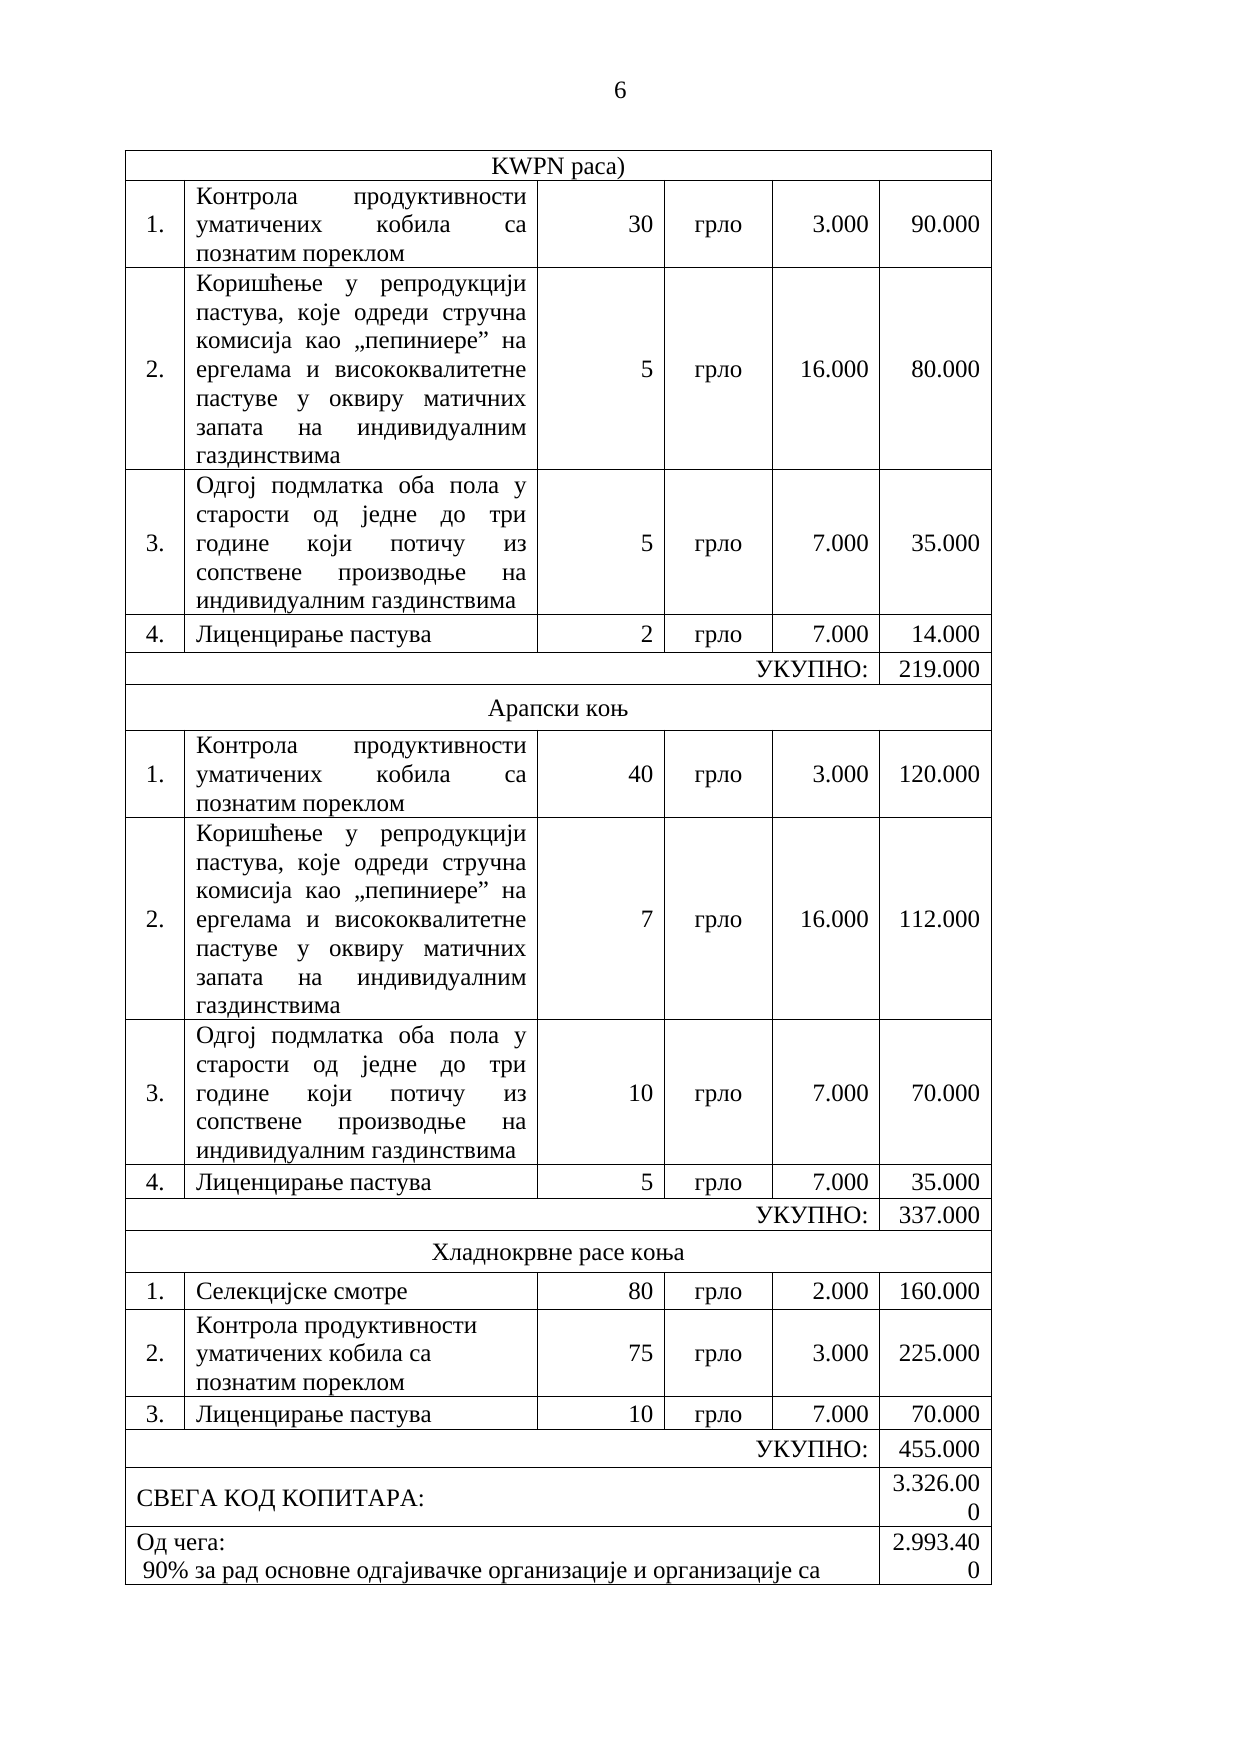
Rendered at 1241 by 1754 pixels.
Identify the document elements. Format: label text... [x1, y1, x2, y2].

table_cell 7.000 [773, 1397, 879, 1429]
table_cell 337.000 [880, 1199, 991, 1230]
table_cell Одгој подмлатка оба пола у старости од једне до три године који потичу из сопствене производње на индивидуалним газдинствима [185, 470, 537, 614]
table_cell грло [665, 181, 772, 267]
table_cell 2. [126, 268, 184, 469]
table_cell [126, 1527, 879, 1584]
table_cell 10 [538, 1020, 664, 1164]
table_cell 120.000 [880, 731, 991, 817]
table_cell 35.000 [880, 1165, 991, 1198]
table_cell 3.000 [773, 731, 879, 817]
table_cell грло [665, 818, 772, 1019]
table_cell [126, 151, 991, 180]
table_cell грло [665, 1273, 772, 1309]
table_cell 160.000 [880, 1273, 991, 1309]
table_cell 1. [126, 731, 184, 817]
table_cell 3.326.000 [880, 1468, 991, 1526]
table_cell 16.000 [773, 818, 879, 1019]
table_cell 3.000 [773, 181, 879, 267]
table_cell 30 [538, 181, 664, 267]
table_cell 219.000 [880, 653, 991, 683]
table_cell Контрола продуктивности уматичених кобила са познатим пореклом [185, 1310, 537, 1396]
table_cell 2.993.400 332.600 [880, 1527, 991, 1584]
table_cell 4. [126, 615, 184, 652]
table_cell грло [665, 731, 772, 817]
table_cell Контрола продуктивности уматичених кобила са познатим пореклом [185, 731, 537, 817]
table_cell УКУПНО: [126, 1199, 879, 1230]
table_cell 3. [126, 470, 184, 614]
table_cell 3. [126, 1397, 184, 1429]
table_cell грло [665, 1165, 772, 1198]
table_cell грло [665, 470, 772, 614]
table_cell Коришћење у репродукцији пастува, које одреди стручна комисија као „пепиниереˮ на ергелама и висококвалитетне пастуве у оквиру матичних запата на индивидуалним газдинствима [185, 268, 537, 469]
table_cell 1. [126, 1273, 184, 1309]
table_cell 225.000 [880, 1310, 991, 1396]
table_cell 2.000 [773, 1273, 879, 1309]
table_cell 2 [538, 615, 664, 652]
table_cell грло [665, 1020, 772, 1164]
table_cell 4. [126, 1165, 184, 1198]
table_cell Лиценцирање пастува [185, 1397, 537, 1429]
table_cell грло [665, 1310, 772, 1396]
table_cell 10 [538, 1397, 664, 1429]
table_cell 5 [538, 268, 664, 469]
table_cell 455.000 [880, 1430, 991, 1467]
table_cell Селекцијске смотре [185, 1273, 537, 1309]
table_cell грло [665, 268, 772, 469]
table_cell Лиценцирање пастува [185, 1165, 537, 1198]
table_cell 16.000 [773, 268, 879, 469]
table_cell СВЕГА КОД КОПИТАРА: [126, 1468, 879, 1526]
table_cell Арапски коњ [126, 685, 991, 729]
table_cell 1. [126, 181, 184, 267]
table_cell 80 [538, 1273, 664, 1309]
table_cell 90.000 [880, 181, 991, 267]
table_cell 3. [126, 1020, 184, 1164]
table_cell 7.000 [773, 615, 879, 652]
table_cell Лиценцирање пастува [185, 615, 537, 652]
table_cell 14.000 [880, 615, 991, 652]
table_cell 70.000 [880, 1397, 991, 1429]
table_cell грло [665, 1397, 772, 1429]
table_cell 70.000 [880, 1020, 991, 1164]
table_cell 7.000 [773, 1020, 879, 1164]
table_cell 2. [126, 1310, 184, 1396]
table_cell 7 [538, 818, 664, 1019]
table_cell 112.000 [880, 818, 991, 1019]
table_cell Контрола продуктивности уматичених кобила са познатим пореклом [185, 181, 537, 267]
table_cell грло [665, 615, 772, 652]
table_cell 80.000 [880, 268, 991, 469]
table_cell 7.000 [773, 470, 879, 614]
table_cell Хладнокрвне расе коња [126, 1231, 991, 1272]
table_cell 2. [126, 818, 184, 1019]
table_cell 40 [538, 731, 664, 817]
table_cell 3.000 [773, 1310, 879, 1396]
table_cell Одгој подмлатка оба пола у старости од једне до три године који потичу из сопствене производње на индивидуалним газдинствима [185, 1020, 537, 1164]
table_cell 5 [538, 1165, 664, 1198]
table_cell УКУПНО: [126, 1430, 879, 1467]
table_cell 7.000 [773, 1165, 879, 1198]
table_cell УКУПНО: [126, 653, 879, 683]
table_cell 35.000 [880, 470, 991, 614]
table_cell Коришћење у репродукцији пастува, које одреди стручна комисија као „пепиниереˮ на ергелама и висококвалитетне пастуве у оквиру матичних запата на индивидуалним газдинствима [185, 818, 537, 1019]
table_cell 5 [538, 470, 664, 614]
table_cell 75 [538, 1310, 664, 1396]
